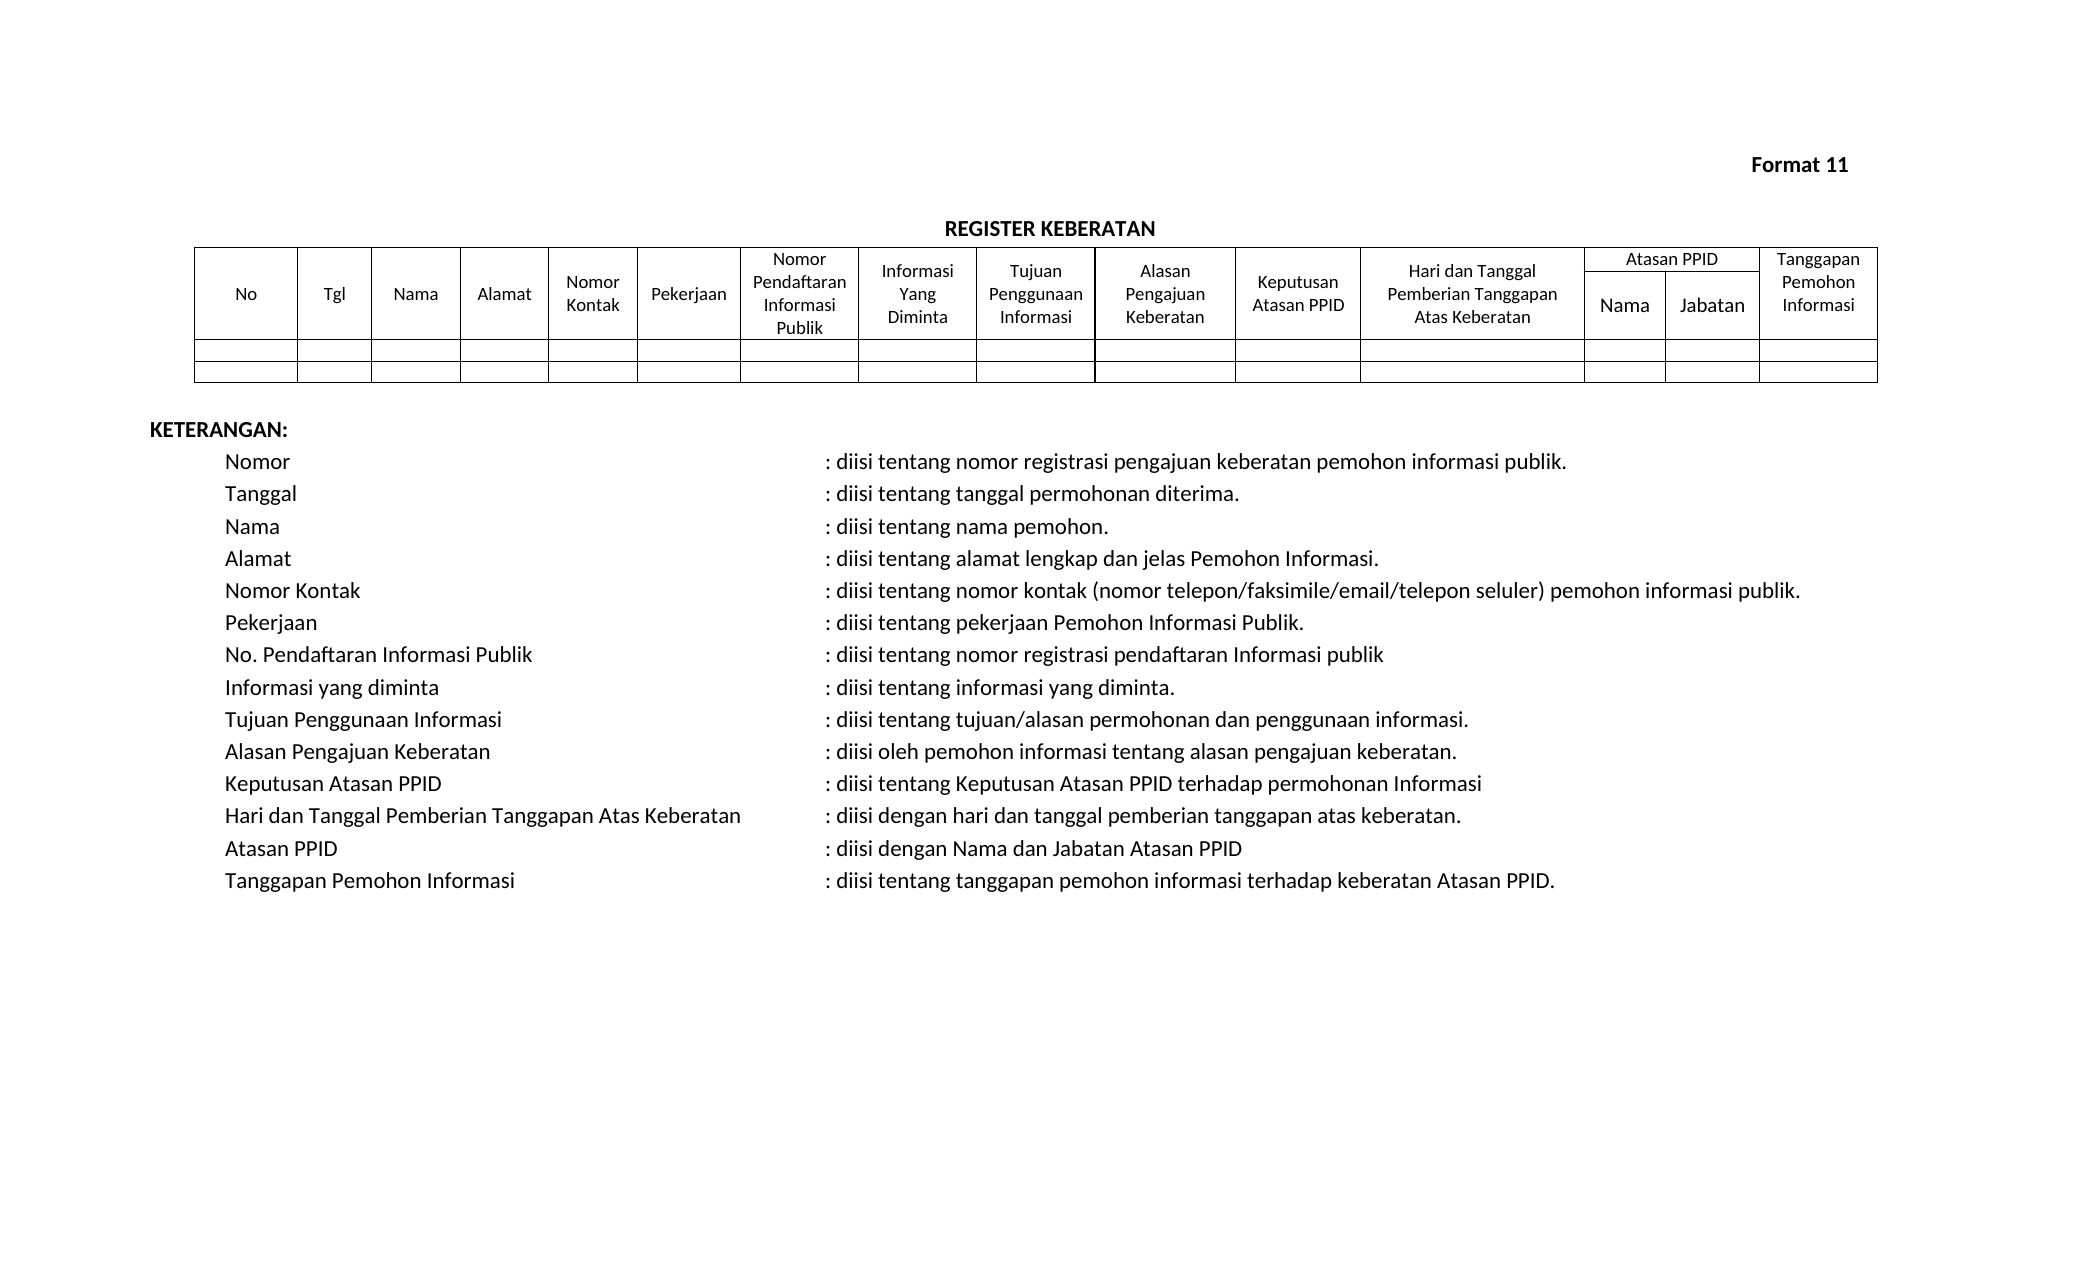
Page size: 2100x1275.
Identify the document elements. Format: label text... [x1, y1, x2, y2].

text Alamat : diisi tentang alamat lengkap dan jelas Pemohon Informasi. [150, 544, 1950, 572]
table_cell [977, 362, 1094, 382]
table_cell [372, 362, 460, 382]
table_cell Jabatan [1666, 272, 1759, 339]
text Tanggapan Pemohon Informasi : diisi tentang tanggapan pemohon informasi terhadap keberatan Atasan PPID. [225, 866, 1950, 894]
table_cell [1361, 362, 1584, 382]
table_cell [1666, 340, 1759, 361]
table_cell [298, 362, 371, 382]
table_header No [195, 248, 297, 339]
table_cell [195, 362, 297, 382]
table_cell [1096, 340, 1235, 361]
table_cell [1236, 362, 1360, 382]
table_cell [1585, 362, 1665, 382]
table_cell [638, 362, 740, 382]
table_cell [298, 340, 371, 361]
text Tujuan Penggunaan Informasi : diisi tentang tujuan/alasan permohonan dan penggunaan informasi. [150, 705, 1950, 733]
text Informasi yang diminta : diisi tentang informasi yang diminta. [150, 673, 1950, 701]
table_header Hari dan Tanggal Pemberian Tanggapan Atas Keberatan [1361, 248, 1584, 339]
text No. Pendaftaran Informasi Publik : diisi tentang nomor registrasi pendaftaran Informasi publik [150, 641, 1950, 668]
table_header Keputusan Atasan PPID [1236, 248, 1360, 339]
text Nama : diisi tentang nama pemohon. [150, 512, 1950, 540]
text Nomor : diisi tentang nomor registrasi pengajuan keberatan pemohon informasi publik. [150, 447, 1950, 475]
text Keputusan Atasan PPID : diisi tentang Keputusan Atasan PPID terhadap permohonan Informasi [225, 769, 1950, 797]
table_cell [1666, 362, 1759, 382]
table_cell [372, 340, 460, 361]
text Nomor Kontak : diisi tentang nomor kontak (nomor telepon/faksimile/email/telepon seluler) pemohon informasi publik. [150, 576, 1950, 604]
table_header Informasi Yang Diminta [859, 248, 976, 339]
table_cell [1760, 340, 1877, 361]
table_cell [549, 340, 637, 361]
table_header Tujuan Penggunaan Informasi [977, 248, 1094, 339]
table_cell [859, 340, 976, 361]
text Atasan PPID : diisi dengan Nama dan Jabatan Atasan PPID [225, 834, 1950, 862]
table_header Atasan PPID [1585, 248, 1759, 271]
table_cell [638, 340, 740, 361]
table_cell Nama [1585, 272, 1665, 339]
table_cell [741, 340, 858, 361]
table_header Tanggapan Pemohon Informasi [1760, 248, 1877, 339]
table_cell [195, 340, 297, 361]
table_cell [859, 362, 976, 382]
table_header Nomor Kontak [549, 248, 637, 339]
text Pekerjaan : diisi tentang pekerjaan Pemohon Informasi Publik. [150, 608, 1950, 636]
table_cell [461, 340, 548, 361]
text Tanggal : diisi tentang tanggal permohonan diterima. [150, 479, 1950, 508]
text Format 11 [1650, 150, 1950, 178]
table_header Alasan Pengajuan Keberatan [1096, 248, 1235, 339]
table_cell [461, 362, 548, 382]
table_cell [741, 362, 858, 382]
text Hari dan Tanggal Pemberian Tanggapan Atas Keberatan : diisi dengan hari dan tanggal pemberian tanggapan atas keberatan. [225, 801, 1950, 829]
table_header Alamat [461, 248, 548, 339]
table_header Nama [372, 248, 460, 339]
table_cell [1760, 362, 1877, 382]
table_header Pekerjaan [638, 248, 740, 339]
table_cell [1236, 340, 1360, 361]
table_cell [1361, 340, 1584, 361]
text KETERANGAN: [150, 415, 1950, 443]
table_cell [1585, 340, 1665, 361]
text Alasan Pengajuan Keberatan : diisi oleh pemohon informasi tentang alasan pengajuan keberatan. [225, 737, 1950, 765]
table_header Tgl [298, 248, 371, 339]
text REGISTER KEBERATAN [150, 214, 1950, 242]
table_header Nomor Pendaftaran Informasi Publik [741, 248, 858, 339]
table_cell [977, 340, 1094, 361]
table_cell [549, 362, 637, 382]
table_cell [1096, 362, 1235, 382]
